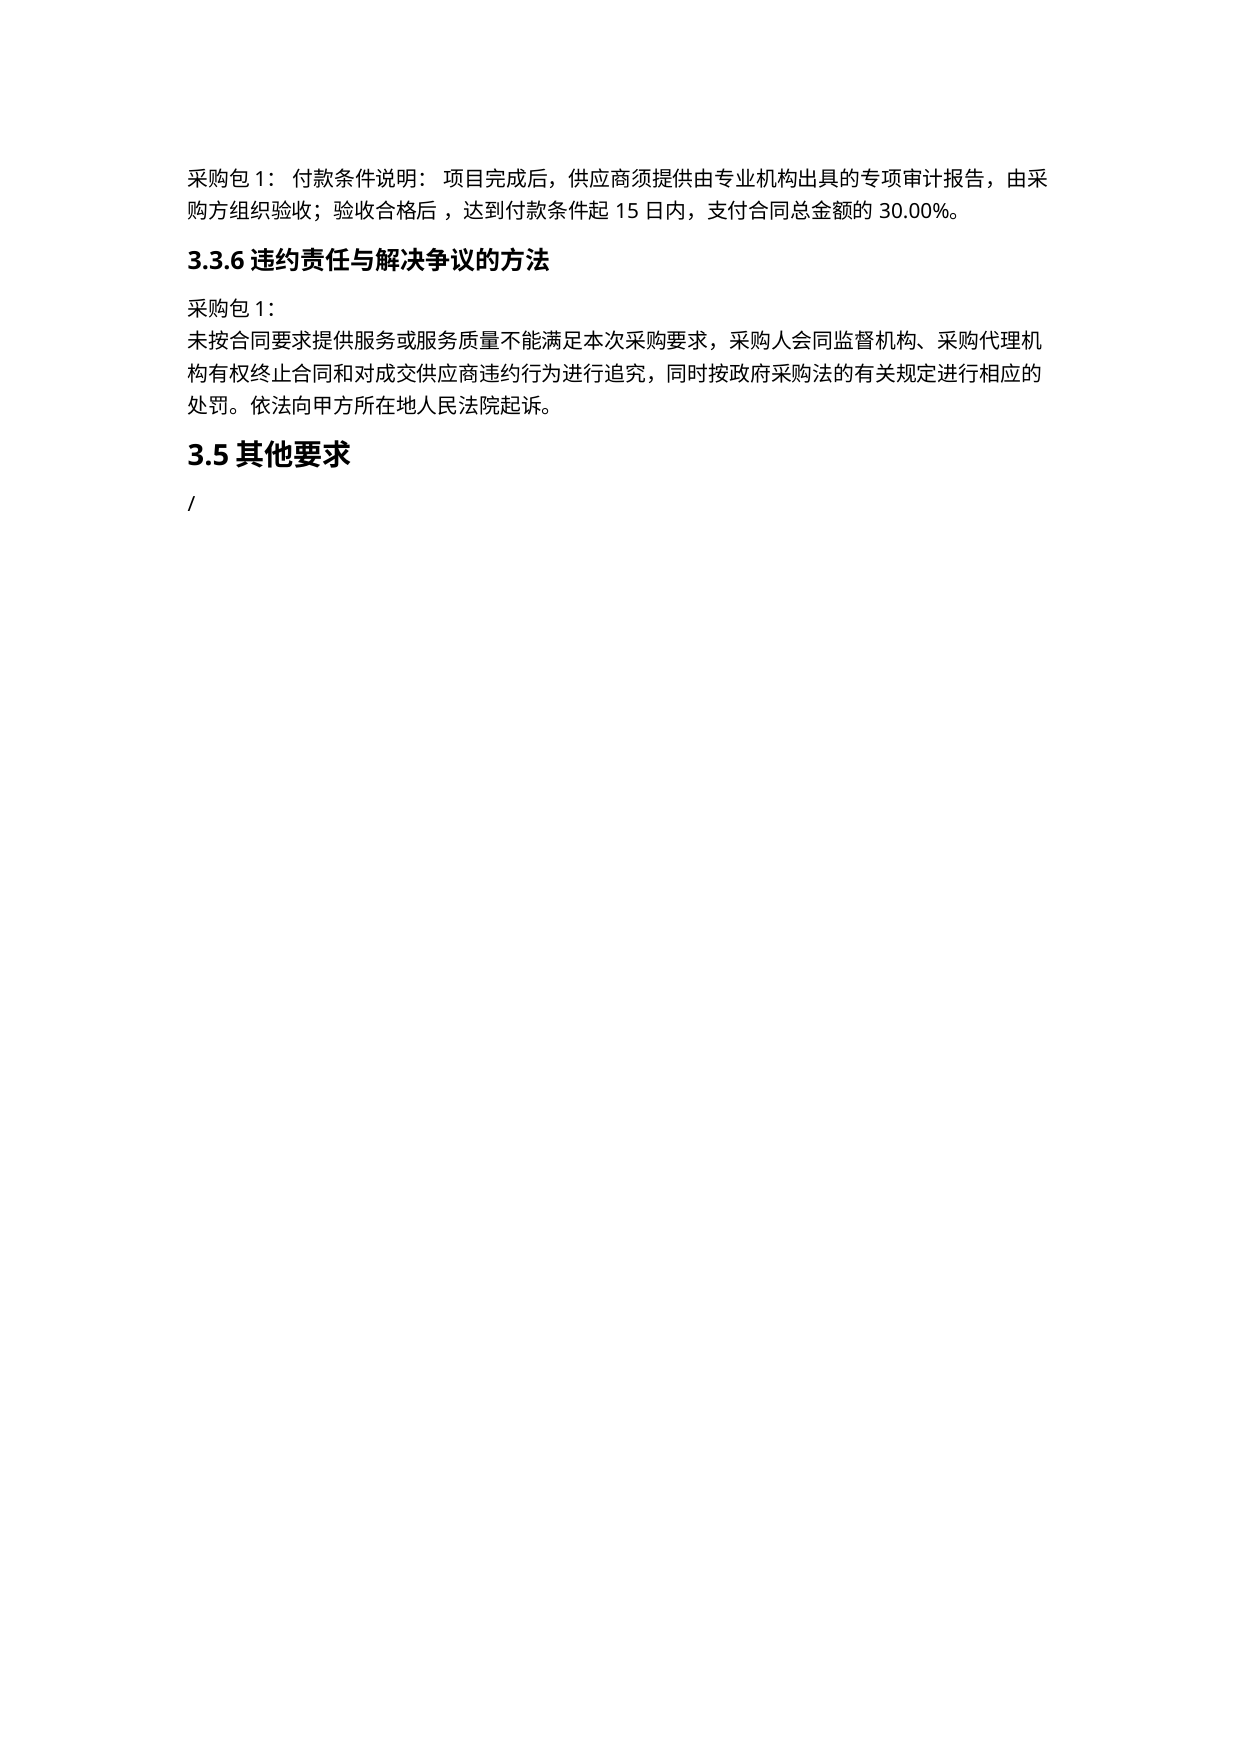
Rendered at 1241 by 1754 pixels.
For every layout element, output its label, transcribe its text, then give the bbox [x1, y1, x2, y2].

text / [187, 487, 1053, 519]
text 采购包1： [187, 292, 1053, 324]
text 3.3.6违约责任与解决争议的方法 [187, 227, 1053, 292]
text 采购包1： 付款条件说明： 项目完成后，供应商须提供由专业机构出具的专项审计报告，由采购方组织验收；验收合格后 ，达到付款条件起 15 日内，支付合同总金额的 30.00%。 [187, 162, 1053, 227]
text 未按合同要求提供服务或服务质量不能满足本次采购要求，采购人会同监督机构、采购代理机构有权终止合同和对成交供应商违约行为进行追究，同时按政府采购法的有关规定进行相应的处罚。依法向甲方所在地人民法院起诉。 [187, 324, 1053, 422]
text 3.5其他要求 [187, 422, 1053, 487]
